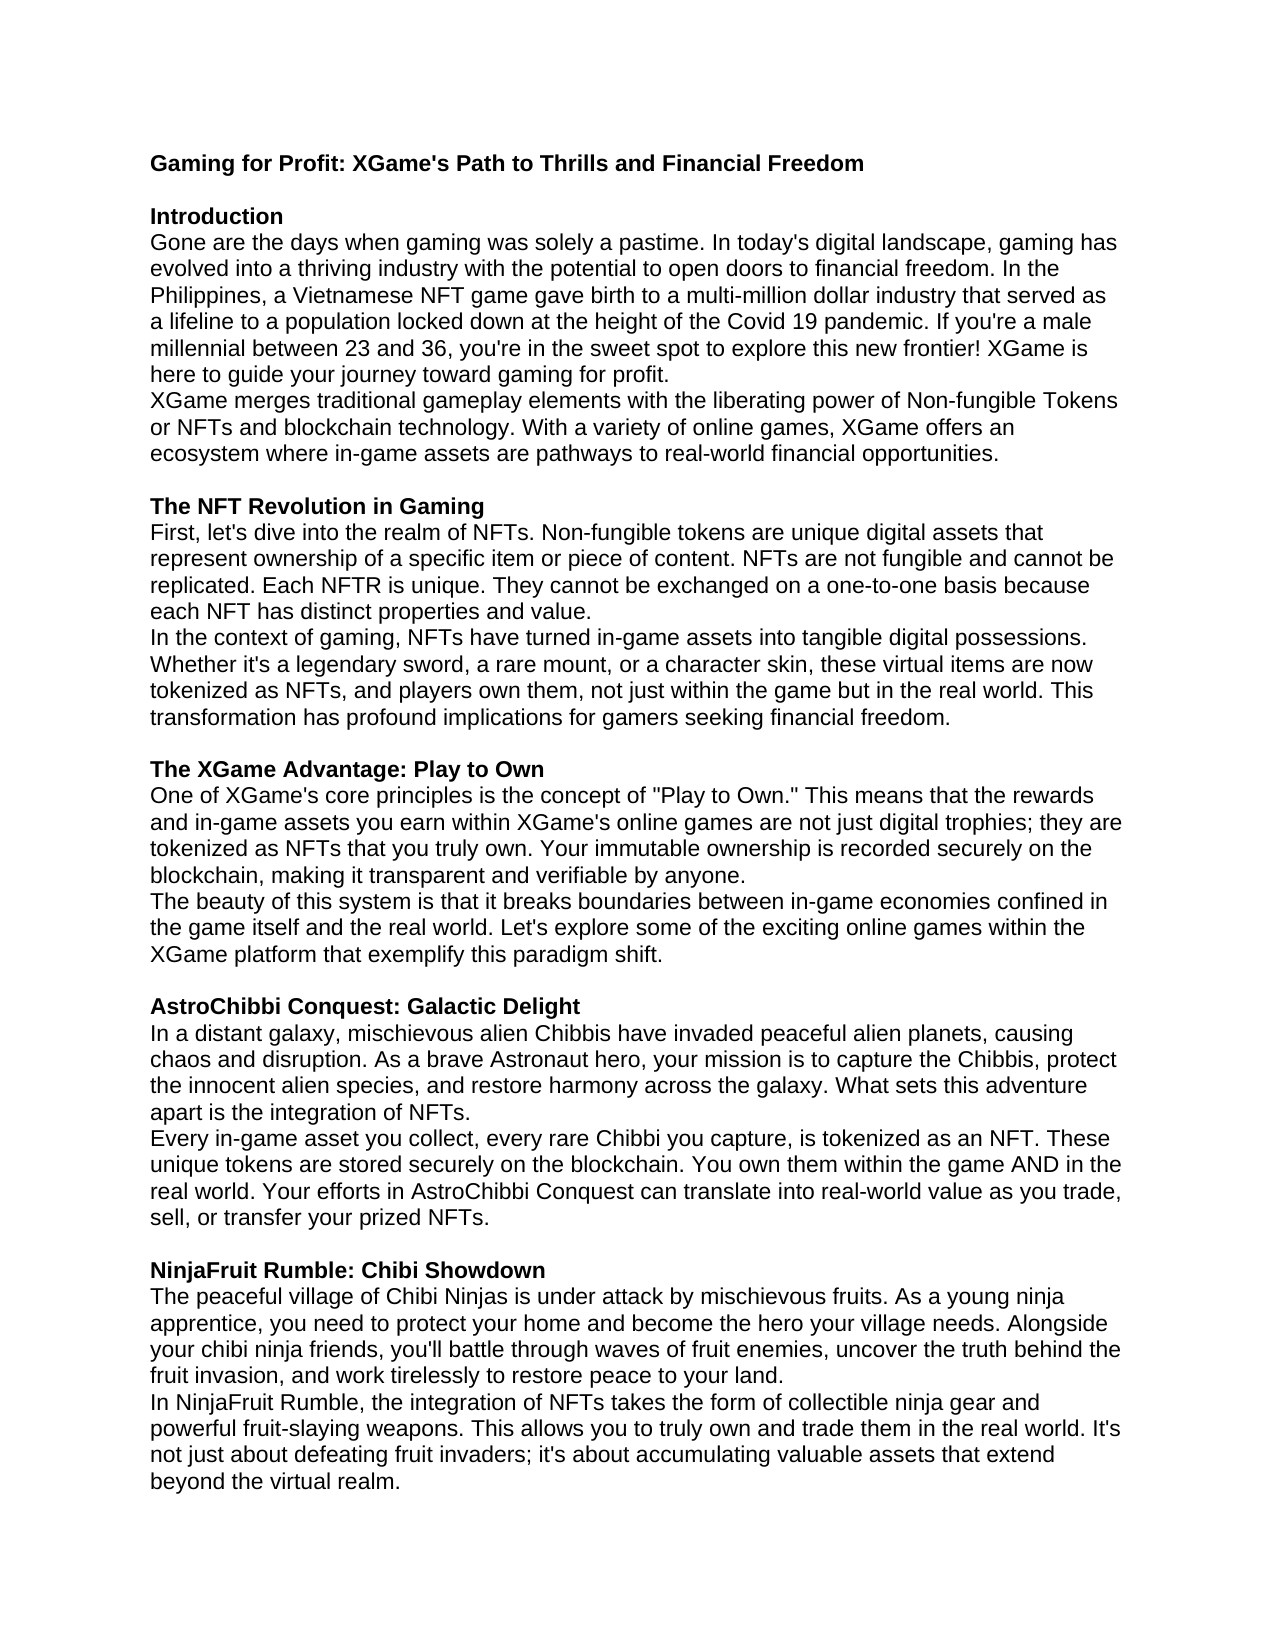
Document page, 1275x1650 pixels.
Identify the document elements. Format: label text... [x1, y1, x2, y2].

text The beauty of this system is that it breaks boundaries between in-game economies confined in the game itself and the real world. Let's explore some of the exciting online games within the XGame platform that exemplify this paradigm shift. [150, 888, 1125, 967]
text In the context of gaming, NFTs have turned in-game assets into tangible digital possessions. Whether it's a legendary sword, a rare mount, or a character skin, these virtual items are now tokenized as NFTs, and players own them, not just within the game but in the real world. This transformation has profound implications for gamers seeking financial freedom. [150, 624, 1125, 730]
text The XGame Advantage: Play to Own [150, 756, 1125, 782]
text First, let's dive into the realm of NFTs. Non-fungible tokens are unique digital assets that represent ownership of a specific item or piece of content. NFTs are not fungible and cannot be replicated. Each NFTR is unique. They cannot be exchanged on a one-to-one basis because each NFT has distinct properties and value. [150, 519, 1125, 624]
text Gone are the days when gaming was solely a pastime. In today's digital landscape, gaming has evolved into a thriving industry with the potential to open doors to financial freedom. In the Philippines, a Vietnamese NFT game gave birth to a multi-million dollar industry that served as a lifeline to a population locked down at the height of the Covid 19 pandemic. If you're a male millennial between 23 and 36, you're in the sweet spot to explore this new frontier! XGame is here to guide your journey toward gaming for profit. [150, 229, 1125, 387]
text Every in-game asset you collect, every rare Chibbi you capture, is tokenized as an NFT. These unique tokens are stored securely on the blockchain. You own them within the game AND in the real world. Your efforts in AstroChibbi Conquest can translate into real-world value as you trade, sell, or transfer your prized NFTs. [150, 1125, 1125, 1231]
text Gaming for Profit: XGame's Path to Thrills and Financial Freedom [150, 150, 1125, 176]
text AstroChibbi Conquest: Galactic Delight [150, 993, 1125, 1020]
text XGame merges traditional gameplay elements with the liberating power of Non-fungible Tokens or NFTs and blockchain technology. With a variety of online games, XGame offers an ecosystem where in-game assets are pathways to real-world financial opportunities. [150, 387, 1125, 466]
text One of XGame's core principles is the concept of "Play to Own." This means that the rewards and in-game assets you earn within XGame's online games are not just digital trophies; they are tokenized as NFTs that you truly own. Your immutable ownership is recorded securely on the blockchain, making it transparent and verifiable by anyone. [150, 782, 1125, 888]
text The peaceful village of Chibi Ninjas is under attack by mischievous fruits. As a young ninja apprentice, you need to protect your home and become the hero your village needs. Alongside your chibi ninja friends, you'll battle through waves of fruit enemies, uncover the truth behind the fruit invasion, and work tirelessly to restore peace to your land. [150, 1283, 1125, 1389]
text The NFT Revolution in Gaming [150, 493, 1125, 519]
text NinjaFruit Rumble: Chibi Showdown [150, 1257, 1125, 1283]
text In NinjaFruit Rumble, the integration of NFTs takes the form of collectible ninja gear and powerful fruit-slaying weapons. This allows you to truly own and trade them in the real world. It's not just about defeating fruit invaders; it's about accumulating valuable assets that extend beyond the virtual realm. [150, 1389, 1125, 1494]
text Introduction [150, 203, 1125, 229]
text In a distant galaxy, mischievous alien Chibbis have invaded peaceful alien planets, causing chaos and disruption. As a brave Astronaut hero, your mission is to capture the Chibbis, protect the innocent alien species, and restore harmony across the galaxy. What sets this adventure apart is the integration of NFTs. [150, 1020, 1125, 1125]
